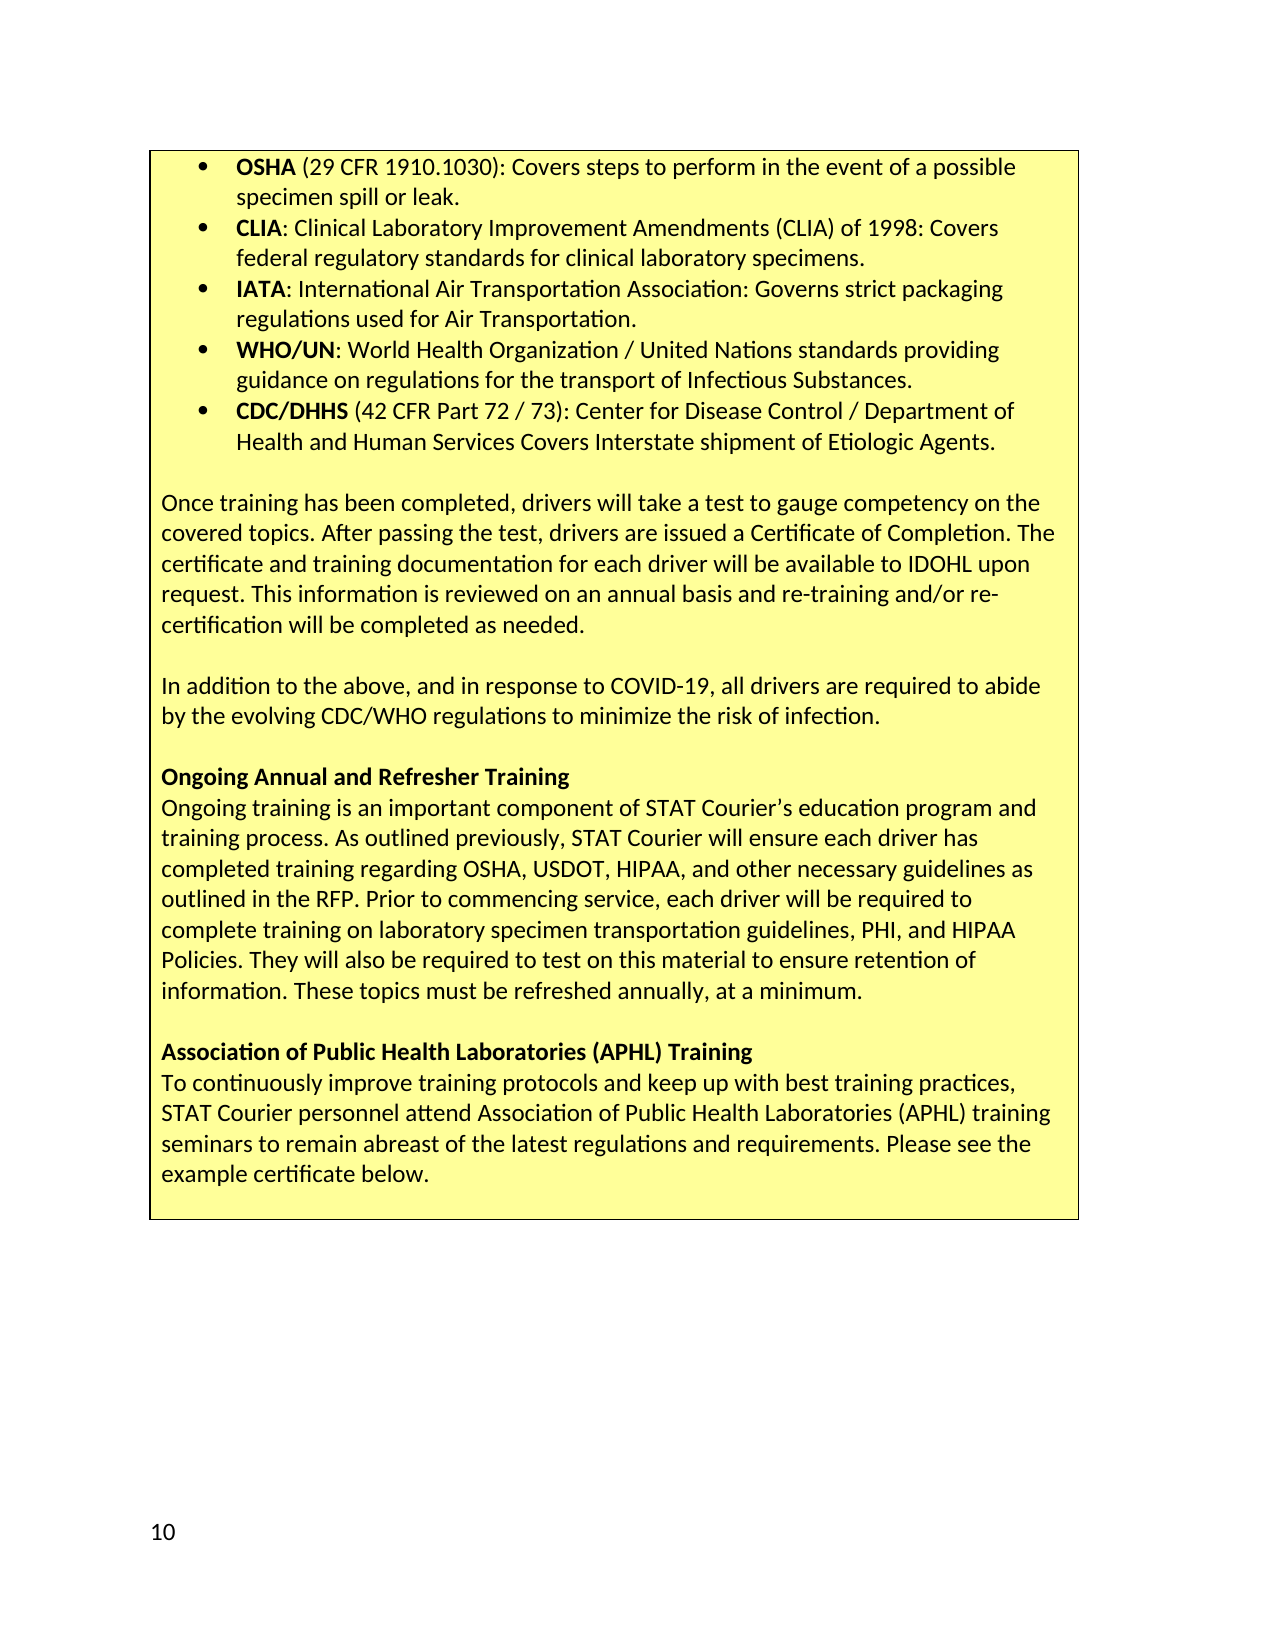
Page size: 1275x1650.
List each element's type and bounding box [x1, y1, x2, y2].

table_header [151, 151, 1078, 1219]
